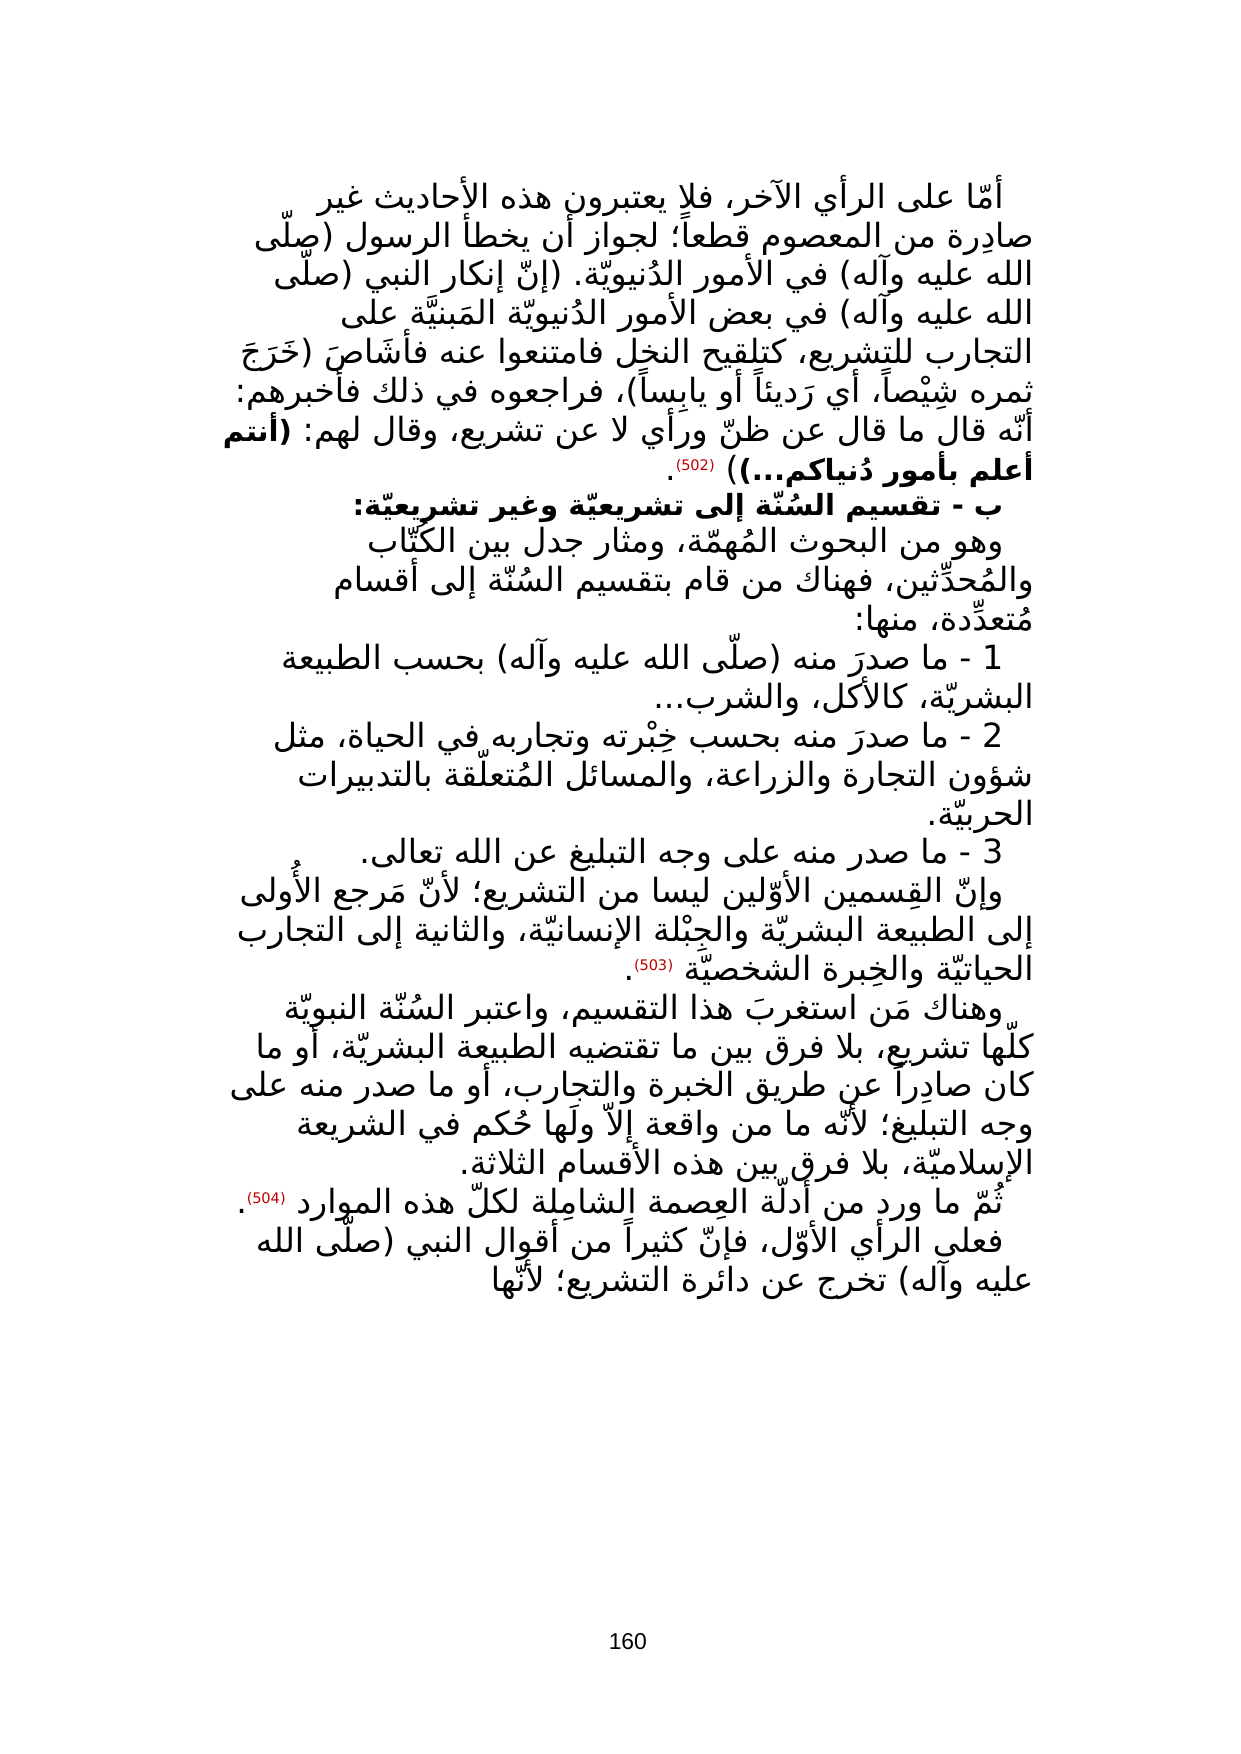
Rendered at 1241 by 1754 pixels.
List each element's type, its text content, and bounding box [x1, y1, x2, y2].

text أمّا على الرأي الآخر، فلا يعتبرون هذه الأحاديث غير صادِرة من المعصوم قطعاً؛ لجواز أن يخطأ الرسول (صلّى الله عليه وآله) في الأمور الدُنيويّة. (إنّ إنكار النبي (صلّى الله عليه وآله) في بعض الأمور الدُنيويّة المَبنيَّة على التجارب للتشريع، كتلقيح النخل فامتنعوا عنه فأشَاصَ (خَرَجَ ثمره شِيْصاً، أي رَديئاً أو يابِساً)، فراجعوه في ذلك فأخبرهم: أنّه قال ما قال عن ظنّ ورأي لا عن تشريع، وقال لهم: (أنتم أعلم بأمور دُنياكم...)) (502). [222, 177, 1033, 488]
text 1 - ما صدرَ منه (صلّى الله عليه وآله) بحسب الطبيعة البشريّة، كالأكل، والشرب... [222, 638, 1033, 716]
text وإنّ القِسمين الأوّلين ليسا من التشريع؛ لأنّ مَرجع الأُولى إلى الطبيعة البشريّة والجِبْلة الإنسانيّة، والثانية إلى التجارب الحياتيّة والخِبرة الشخصيّة (503). [222, 872, 1033, 988]
text 3 - ما صدر منه على وجه التبليغ عن الله تعالى. [222, 833, 1033, 872]
text ب - تقسيم السُنّة إلى تشريعيّة وغير تشريعيّة: [222, 488, 1033, 522]
text 2 - ما صدرَ منه بحسب خِبْرته وتجاربه في الحياة، مثل شؤون التجارة والزراعة، والمسائل المُتعلّقة بالتدبيرات الحربيّة. [222, 716, 1033, 833]
text فعلى الرأي الأوّل، فإنّ كثيراً من أقوال النبي (صلّى الله عليه وآله) تخرج عن دائرة التشريع؛ لأنّها [222, 1221, 1033, 1299]
text وهو من البحوث المُهمّة، ومثار جدل بين الكُتّاب والمُحدِّثين، فهناك من قام بتقسيم السُنّة إلى أقسام مُتعدِّدة، منها: [222, 522, 1033, 638]
text وهناك مَن استغربَ هذا التقسيم، واعتبر السُنّة النبويّة كلّها تشريع، بلا فرق بين ما تقتضيه الطبيعة البشريّة، أو ما كان صادِراً عن طريق الخبرة والتجارب، أو ما صدر منه على وجه التبليغ؛ لأنّه ما من واقعة إلاّ ولَها حُكم في الشريعة الإسلاميّة، بلا فرق بين هذه الأقسام الثلاثة. [222, 988, 1033, 1182]
text ثُمّ ما ورد من أدلّة العِصمة الشامِلة لكلّ هذه الموارد (504). [222, 1182, 1033, 1221]
